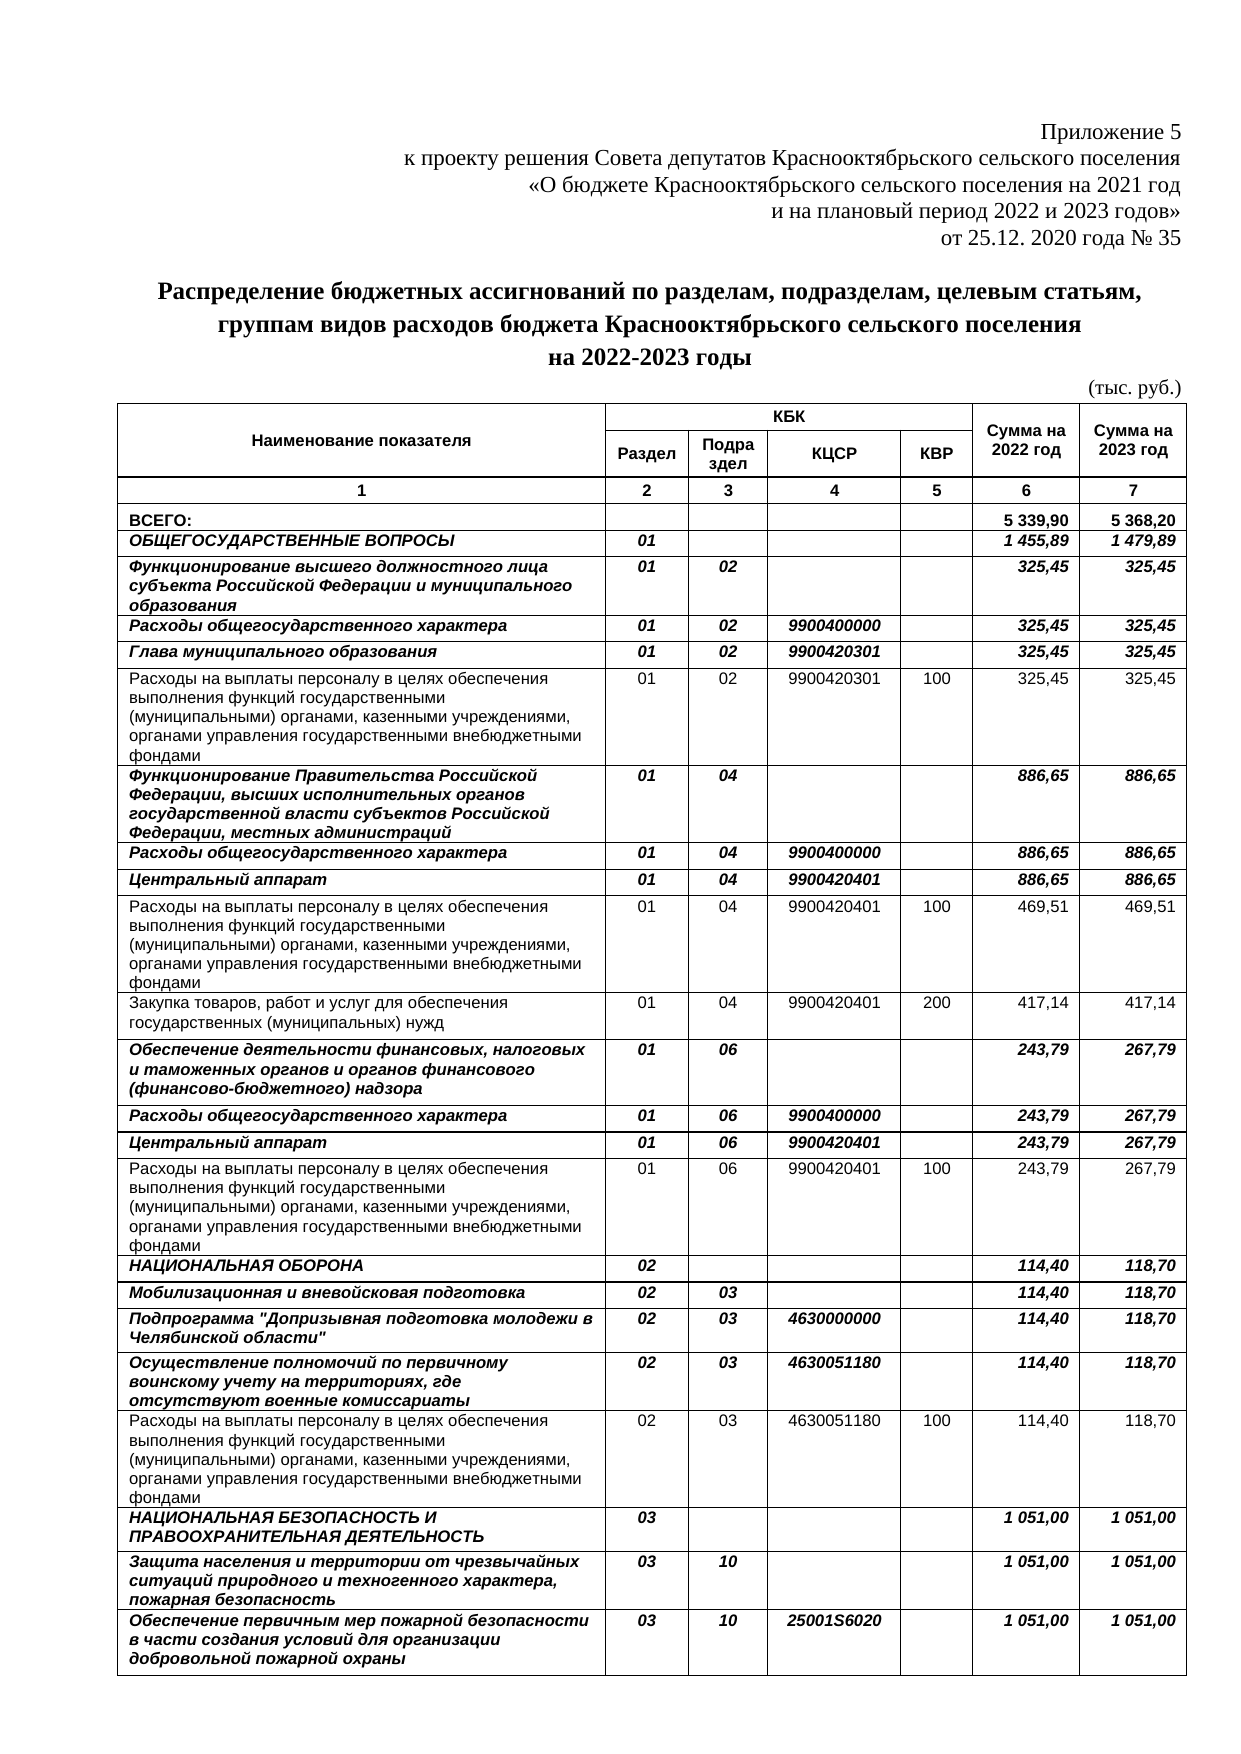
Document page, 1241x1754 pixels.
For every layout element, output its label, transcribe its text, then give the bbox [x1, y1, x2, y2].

table_cell 114,40 [973, 1411, 1079, 1507]
table_cell 9900420301 [768, 669, 900, 764]
table_cell 01 [606, 557, 688, 614]
table_cell 02 [606, 1309, 688, 1352]
table_cell Раздел [606, 431, 688, 476]
table_cell [901, 1610, 972, 1675]
table_cell 04 [689, 870, 767, 895]
table_cell [768, 504, 900, 529]
table_cell 243,79 [973, 1106, 1079, 1131]
table_cell 469,51 [973, 896, 1079, 992]
table_cell 243,79 [973, 1159, 1079, 1255]
table_cell [901, 642, 972, 668]
table_cell 06 [689, 1040, 767, 1105]
table_cell 02 [689, 616, 767, 641]
table_cell 9900400000 [768, 616, 900, 641]
table_cell [689, 504, 767, 529]
table_cell [901, 1133, 972, 1158]
table_cell 267,79 [1080, 1159, 1186, 1255]
table_cell 100 [901, 669, 972, 764]
table_cell [901, 1353, 972, 1410]
table_cell Мобилизационная и вневойсковая подготовка [118, 1283, 605, 1308]
table_cell Подраздел [689, 431, 767, 476]
text и на плановый период 2022 и 2023 годов» [118, 197, 1181, 223]
table_cell [768, 1552, 900, 1609]
table_cell 118,70 [1080, 1411, 1186, 1507]
table_cell 02 [689, 557, 767, 614]
table_cell 267,79 [1080, 1133, 1186, 1158]
text от 25.12. 2020 года № 35 [118, 223, 1181, 250]
table_cell 267,79 [1080, 1040, 1186, 1105]
table_cell [689, 1256, 767, 1281]
table_cell 01 [606, 843, 688, 869]
table_cell 9900420401 [768, 1159, 900, 1255]
table_cell 1 479,89 [1080, 531, 1186, 556]
table_cell 325,45 [1080, 669, 1186, 764]
table_cell НАЦИОНАЛЬНАЯ ОБОРОНА [118, 1256, 605, 1281]
table_cell 1 051,00 [1080, 1508, 1186, 1551]
table_cell 417,14 [1080, 993, 1186, 1039]
table_cell 325,45 [1080, 616, 1186, 641]
table_cell КЦСР [768, 431, 900, 476]
table_cell 5 [901, 478, 972, 503]
table_cell 9900420401 [768, 1133, 900, 1158]
table_cell 100 [901, 896, 972, 992]
table_cell 9900400000 [768, 843, 900, 869]
table_cell 5 339,90 [973, 504, 1079, 529]
text к проекту решения Совета депутатов Краснооктябрьского сельского поселения [118, 144, 1181, 171]
table_cell 01 [606, 1159, 688, 1255]
table_cell НАЦИОНАЛЬНАЯ БЕЗОПАСНОСТЬ И ПРАВООХРАНИТЕЛЬНАЯ ДЕЯТЕЛЬНОСТЬ [118, 1508, 605, 1551]
table_cell 01 [606, 669, 688, 764]
table_cell 02 [606, 1256, 688, 1281]
table_cell Защита населения и территории от чрезвычайных ситуаций природного и техногенного характера, пожарная безопасность [118, 1552, 605, 1609]
table_cell 114,40 [973, 1256, 1079, 1281]
text Приложение 5 [118, 118, 1181, 144]
table_cell [901, 1040, 972, 1105]
table_cell Функционирование высшего должностного лица субъекта Российской Федерации и муниципального образования [118, 557, 605, 614]
table_cell Глава муниципального образования [118, 642, 605, 668]
table_cell 243,79 [973, 1040, 1079, 1105]
table_cell Закупка товаров, работ и услуг для обеспечения государственных (муниципальных) нужд [118, 993, 605, 1039]
text на 2022-2023 годы [118, 342, 1181, 371]
table_cell 01 [606, 896, 688, 992]
table_cell 6 [973, 478, 1079, 503]
table_cell 03 [606, 1610, 688, 1675]
table_cell [901, 557, 972, 614]
table_cell 118,70 [1080, 1353, 1186, 1410]
table_cell 114,40 [973, 1309, 1079, 1352]
table_cell 325,45 [1080, 642, 1186, 668]
table_cell 25001S6020 [768, 1610, 900, 1675]
table_cell 01 [606, 993, 688, 1039]
table_cell [689, 531, 767, 556]
table_cell 886,65 [973, 870, 1079, 895]
table_cell 100 [901, 1411, 972, 1507]
table_cell [768, 531, 900, 556]
table_cell 03 [689, 1353, 767, 1410]
table_cell 100 [901, 1159, 972, 1255]
table_cell [901, 1508, 972, 1551]
table_cell 2 [606, 478, 688, 503]
table_cell 01 [606, 1133, 688, 1158]
table_cell 886,65 [973, 766, 1079, 842]
table_cell Обеспечение деятельности финансовых, налоговых и таможенных органов и органов финансового (финансово-бюджетного) надзора [118, 1040, 605, 1105]
table_cell Подпрограмма "Допризывная подготовка молодежи в Челябинской области" [118, 1309, 605, 1352]
table_cell [768, 1040, 900, 1105]
table_cell 1 051,00 [1080, 1552, 1186, 1609]
table_cell Обеспечение первичным мер пожарной безопасности в части создания условий для организации добровольной пожарной охраны [118, 1610, 605, 1675]
table_cell 02 [689, 642, 767, 668]
table_cell 4 [768, 478, 900, 503]
table_cell 02 [606, 1283, 688, 1308]
table_cell 325,45 [973, 669, 1079, 764]
table_cell КВР [901, 431, 972, 476]
table_cell 03 [689, 1411, 767, 1507]
table_cell [901, 616, 972, 641]
text «О бюджете Краснооктябрьского сельского поселения на 2021 год [118, 171, 1181, 197]
table_cell 118,70 [1080, 1309, 1186, 1352]
table_cell 9900400000 [768, 1106, 900, 1131]
table_cell 4630051180 [768, 1353, 900, 1410]
table_cell 7 [1080, 478, 1186, 503]
table_cell 886,65 [1080, 870, 1186, 895]
table_cell [768, 1508, 900, 1551]
table_cell 9900420401 [768, 870, 900, 895]
table_cell 4630000000 [768, 1309, 900, 1352]
table_cell 02 [689, 669, 767, 764]
table_cell [901, 1552, 972, 1609]
table_cell [901, 1106, 972, 1131]
text Распределение бюджетных ассигнований по разделам, подразделам, целевым статьям, группам видов расходов бюджета Краснооктябрьского сельского поселения [118, 276, 1181, 338]
table_cell 02 [606, 1411, 688, 1507]
table_cell Осуществление полномочий по первичному воинскому учету на территориях, где отсутствуют военные комиссариаты [118, 1353, 605, 1410]
table_cell 04 [689, 766, 767, 842]
table_cell [689, 1508, 767, 1551]
table_cell [901, 504, 972, 529]
table_cell 9900420401 [768, 993, 900, 1039]
table_cell 1 051,00 [973, 1508, 1079, 1551]
table_cell 1 051,00 [973, 1610, 1079, 1675]
table_cell 04 [689, 896, 767, 992]
table_cell 118,70 [1080, 1283, 1186, 1308]
table_header КБК [606, 404, 972, 429]
table_cell 10 [689, 1610, 767, 1675]
table_cell [901, 843, 972, 869]
table_cell 04 [689, 993, 767, 1039]
table_cell [768, 1256, 900, 1281]
table_cell 417,14 [973, 993, 1079, 1039]
table_cell 200 [901, 993, 972, 1039]
table_cell 267,79 [1080, 1106, 1186, 1131]
table_cell 5 368,20 [1080, 504, 1186, 529]
table_cell 01 [606, 1106, 688, 1131]
table_cell [901, 766, 972, 842]
table_cell 886,65 [1080, 766, 1186, 842]
table_cell 03 [689, 1309, 767, 1352]
table_cell 1 [118, 478, 605, 503]
table_header Наименование показателя [118, 404, 605, 476]
table_header Сумма на 2023 год [1080, 404, 1186, 476]
table_cell 01 [606, 616, 688, 641]
table_cell 1 051,00 [973, 1552, 1079, 1609]
table_cell 06 [689, 1159, 767, 1255]
table_cell 9900420301 [768, 642, 900, 668]
table_cell 886,65 [1080, 843, 1186, 869]
table_cell 4630051180 [768, 1411, 900, 1507]
table_cell 3 [689, 478, 767, 503]
table_cell 03 [606, 1552, 688, 1609]
table_cell 01 [606, 870, 688, 895]
table_cell 01 [606, 1040, 688, 1105]
table_cell 469,51 [1080, 896, 1186, 992]
table_cell 325,45 [973, 616, 1079, 641]
table_cell 06 [689, 1106, 767, 1131]
table_cell 01 [606, 766, 688, 842]
table_cell Расходы общегосударственного характера [118, 616, 605, 641]
table_cell [901, 1309, 972, 1352]
table_cell Расходы общегосударственного характера [118, 1106, 605, 1131]
table_cell 03 [606, 1508, 688, 1551]
table_cell [768, 1283, 900, 1308]
table_cell Центральный аппарат [118, 870, 605, 895]
table_cell 325,45 [973, 557, 1079, 614]
table_cell 114,40 [973, 1283, 1079, 1308]
table_cell [901, 870, 972, 895]
table_cell [768, 766, 900, 842]
table_cell 03 [689, 1283, 767, 1308]
table_cell Функционирование Правительства Российской Федерации, высших исполнительных органов государственной власти субъектов Российской Федерации, местных администраций [118, 766, 605, 842]
table_cell Расходы общегосударственного характера [118, 843, 605, 869]
table_cell [768, 557, 900, 614]
table_cell [606, 504, 688, 529]
table_header Сумма на 2022 год [973, 404, 1079, 476]
table_cell 04 [689, 843, 767, 869]
table_cell ОБЩЕГОСУДАРСТВЕННЫЕ ВОПРОСЫ [118, 531, 605, 556]
table_cell 114,40 [973, 1353, 1079, 1410]
table_cell 325,45 [1080, 557, 1186, 614]
table_cell 01 [606, 531, 688, 556]
table_cell 10 [689, 1552, 767, 1609]
text (тыс. руб.) [118, 375, 1181, 399]
table_cell 01 [606, 642, 688, 668]
table_cell 9900420401 [768, 896, 900, 992]
table_cell [901, 531, 972, 556]
table_cell 118,70 [1080, 1256, 1186, 1281]
table_cell 886,65 [973, 843, 1079, 869]
table_cell 325,45 [973, 642, 1079, 668]
table_cell [901, 1256, 972, 1281]
table_cell 243,79 [973, 1133, 1079, 1158]
table_cell Центральный аппарат [118, 1133, 605, 1158]
table_cell 1 051,00 [1080, 1610, 1186, 1675]
table_cell [901, 1283, 972, 1308]
table_cell ВСЕГО: [118, 504, 605, 529]
table_cell 1 455,89 [973, 531, 1079, 556]
table_cell 02 [606, 1353, 688, 1410]
table_cell 06 [689, 1133, 767, 1158]
